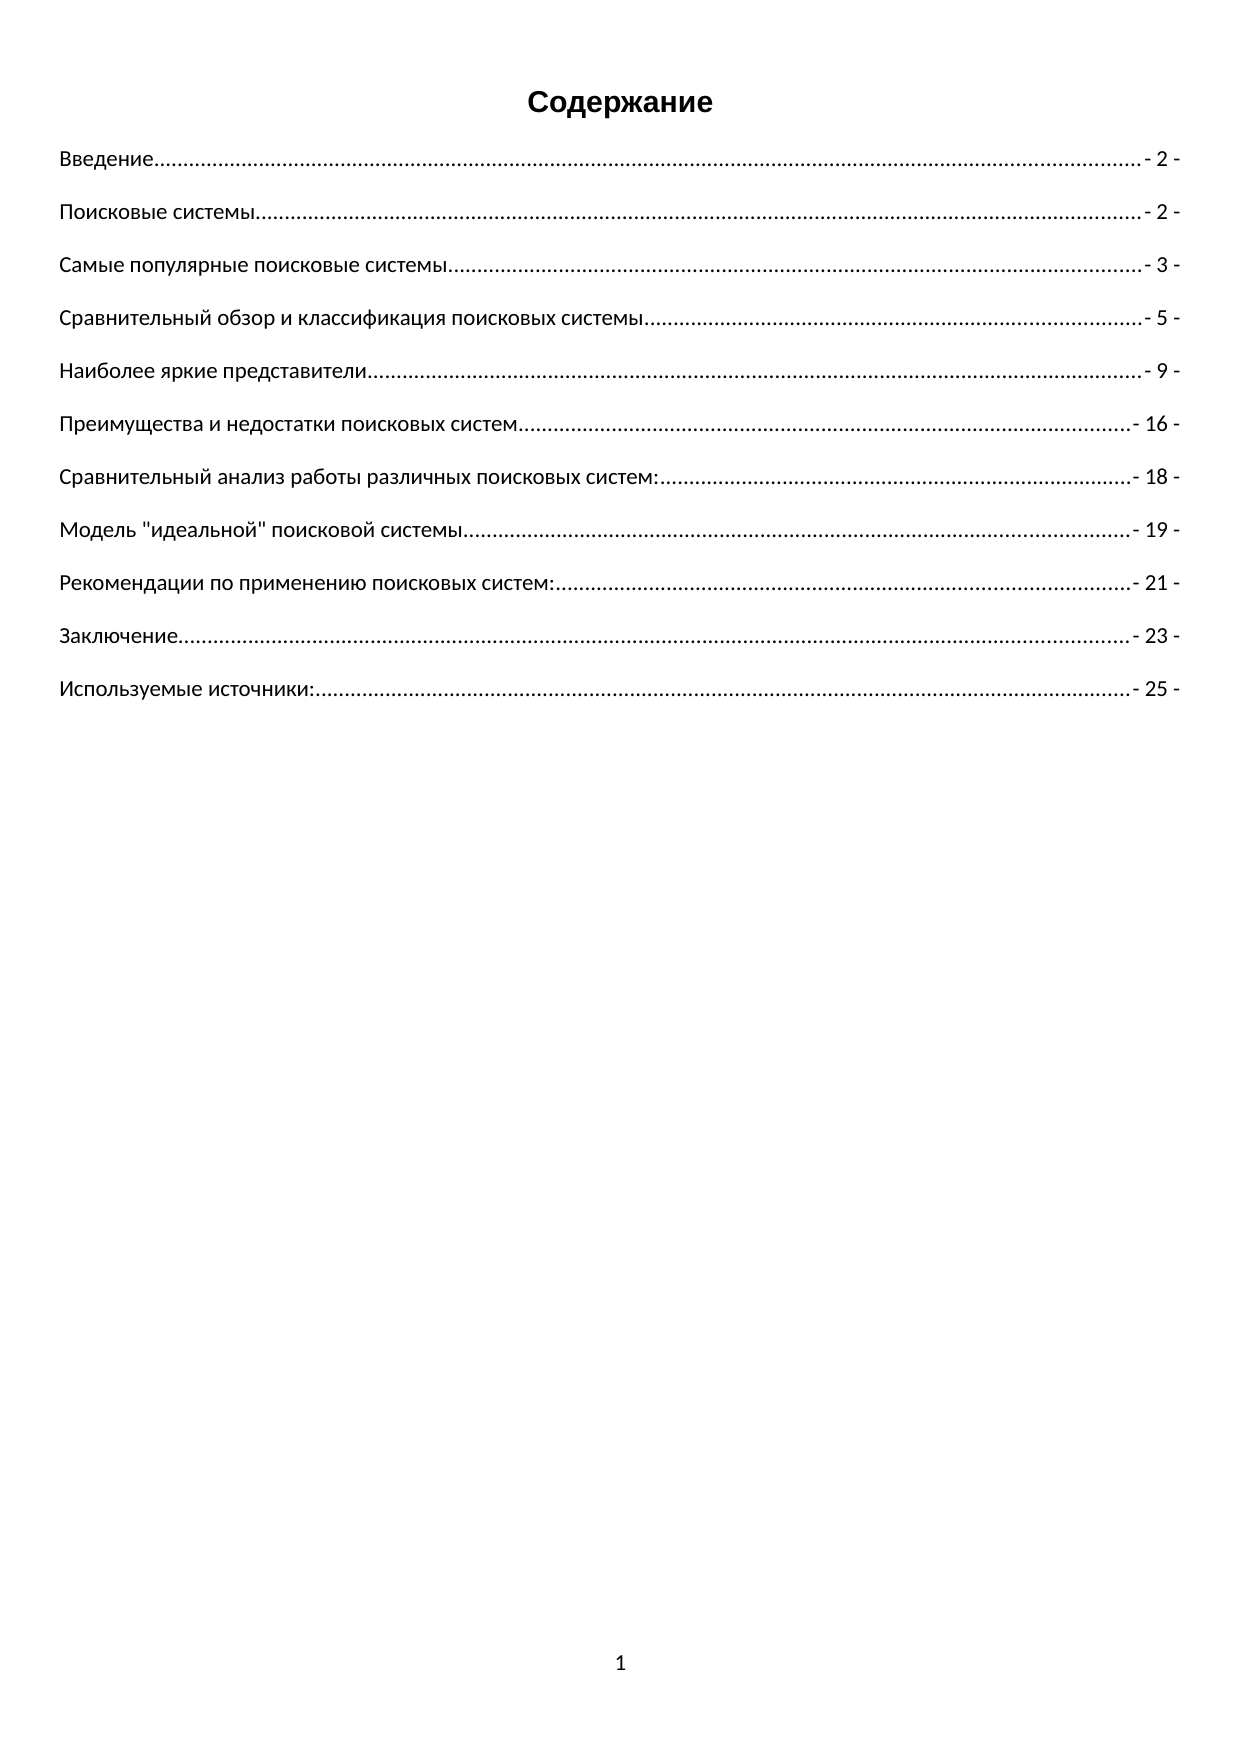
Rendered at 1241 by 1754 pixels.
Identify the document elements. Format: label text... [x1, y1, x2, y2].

text Поисковые системы - 2 - [59, 197, 1181, 225]
subtitle Содержание [59, 84, 1181, 119]
text Преимущества и недостатки поисковых систем - 16 - [59, 409, 1181, 437]
text Самые популярные поисковые системы - 3 - [59, 250, 1181, 278]
text Рекомендации по применению поисковых систем: - 21 - [59, 568, 1181, 596]
text Сравнительный обзор и классификация поисковых системы - 5 - [59, 303, 1181, 331]
text Используемые источники: - 25 - [59, 674, 1181, 702]
text Наиболее яркие представители - 9 - [59, 356, 1181, 384]
text Заключение - 23 - [59, 621, 1181, 649]
text Модель "идеальной" поисковой системы - 19 - [59, 515, 1181, 543]
text Сравнительный анализ работы различных поисковых систем: - 18 - [59, 462, 1181, 490]
text Введение - 2 - [59, 144, 1181, 172]
